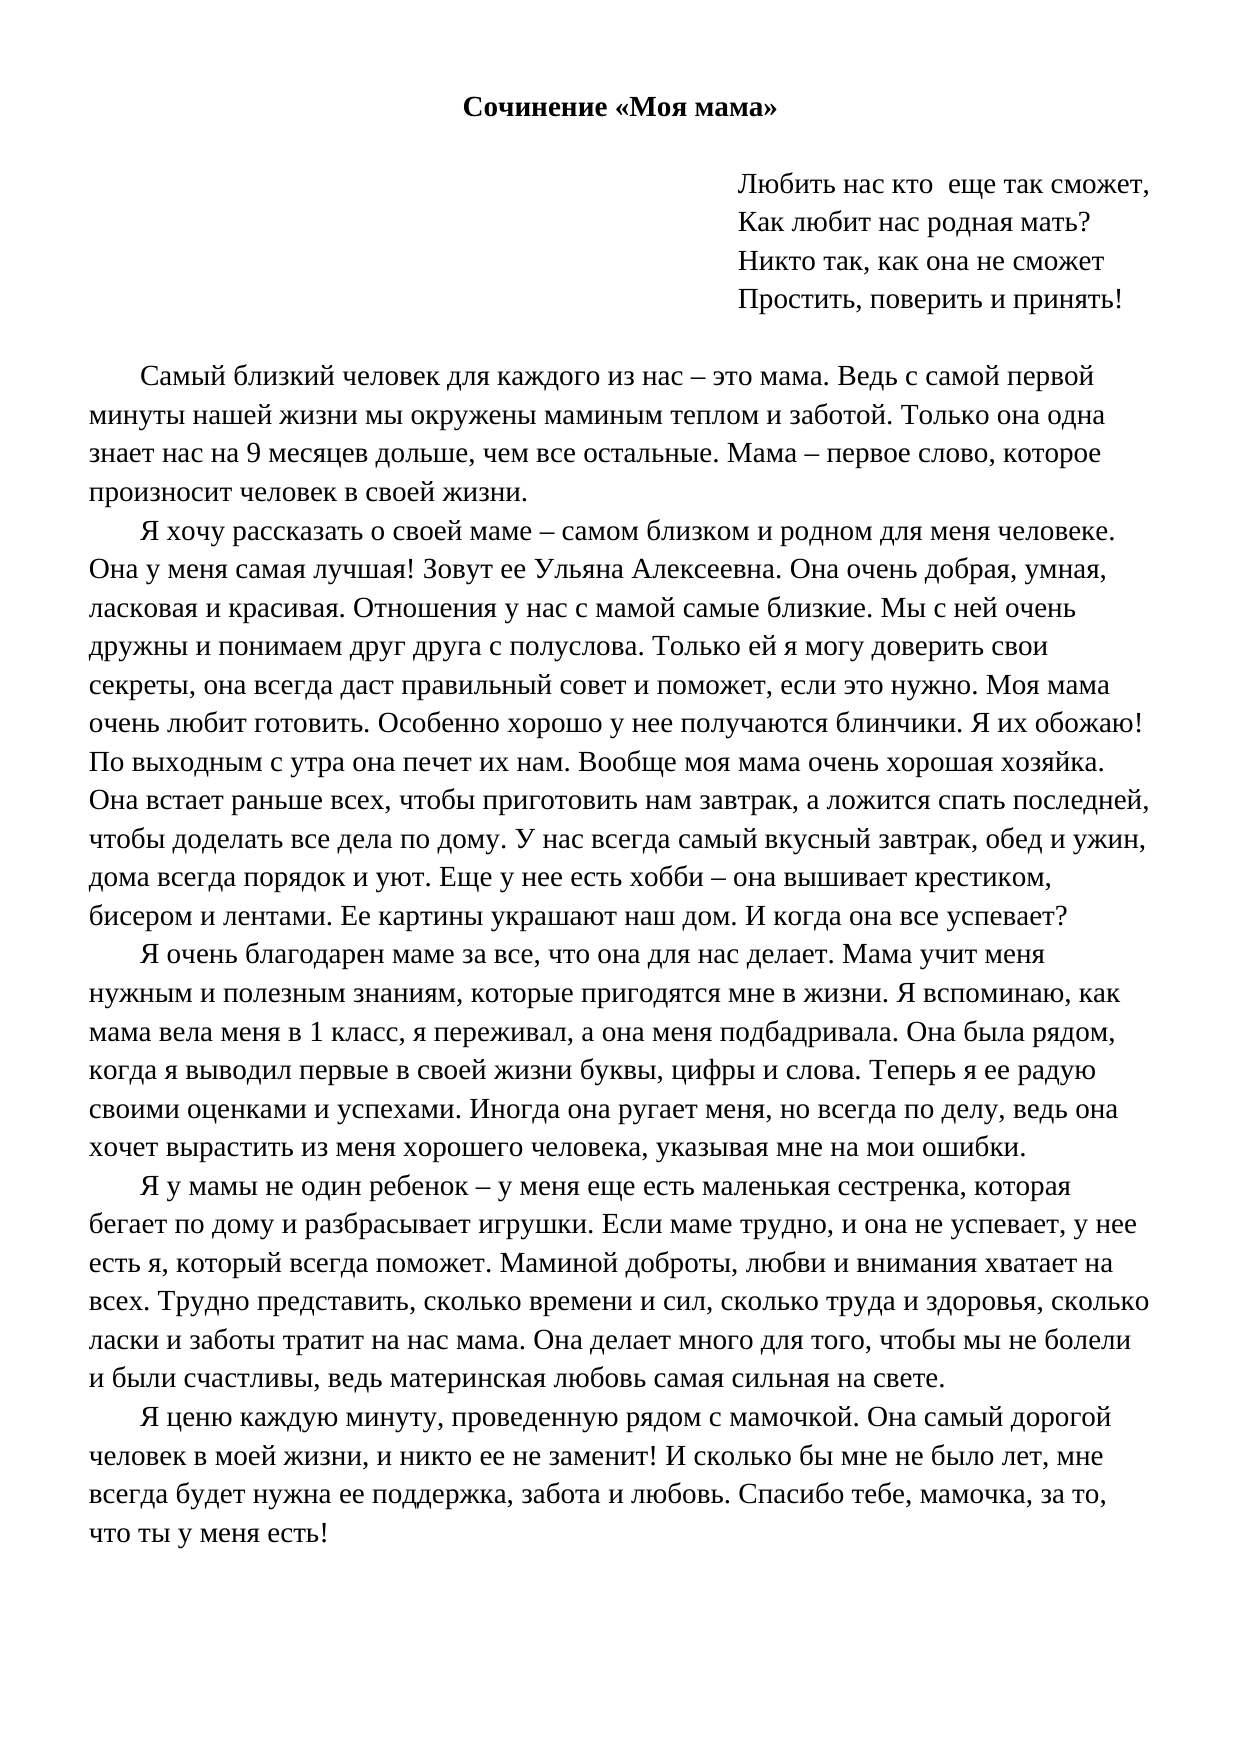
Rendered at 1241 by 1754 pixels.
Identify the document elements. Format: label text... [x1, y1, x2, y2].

text Как любит нас родная мать? [89, 204, 1152, 238]
text Я очень благодарен маме за все, что она для нас делает. Мама учит меня нужным и полезным знаниям, которые пригодятся мне в жизни. Я вспоминаю, как мама вела меня в 1 класс, я переживал, а она меня подбадривала. Она была рядом, когда я выводил первые в своей жизни буквы, цифры и слова. Теперь я ее радую своими оценками и успехами. Иногда она ругает меня, но всегда по делу, ведь она хочет вырастить из меня хорошего человека, указывая мне на мои ошибки. [89, 937, 1152, 1163]
text Никто так, как она не сможет [89, 243, 1152, 276]
text Самый близкий человек для каждого из нас – это мама. Ведь с самой первой минуты нашей жизни мы окружены маминым теплом и заботой. Только она одна знает нас на 9 месяцев дольше, чем все остальные. Мама – первое слово, которое произносит человек в своей жизни. [89, 358, 1152, 508]
text Я ценю каждую минуту, проведенную рядом с мамочкой. Она самый дорогой человек в моей жизни, и никто ее не заменит! И сколько бы мне не было лет, мне всегда будет нужна ее поддержка, забота и любовь. Спасибо тебе, мамочка, за то, что ты у меня есть! [89, 1399, 1152, 1548]
text Я хочу рассказать о своей маме – самом близком и родном для меня человеке. Она у меня самая лучшая! Зовут ее Ульяна Алексеевна. Она очень добрая, умная, ласковая и красивая. Отношения у нас с мамой самые близкие. Мы с ней очень дружны и понимаем друг друга с полуслова. Только ей я могу доверить свои секреты, она всегда даст правильный совет и поможет, если это нужно. Моя мама очень любит готовить. Особенно хорошо у нее получаются блинчики. Я их обожаю! По выходным с утра она печет их нам. Вообще моя мама очень хорошая хозяйка. Она встает раньше всех, чтобы приготовить нам завтрак, а ложится спать последней, чтобы доделать все дела по дому. У нас всегда самый вкусный завтрак, обед и ужин, дома всегда порядок и уют. Еще у нее есть хобби – она вышивает крестиком, бисером и лентами. Ее картины украшают наш дом. И когда она все успевает? [89, 513, 1152, 932]
text Сочинение «Моя мама» [89, 89, 1152, 122]
text Любить нас кто еще так сможет, [89, 166, 1152, 199]
text Я у мамы не один ребенок – у меня еще есть маленькая сестренка, которая бегает по дому и разбрасывает игрушки. Если маме трудно, и она не успевает, у нее есть я, который всегда поможет. Маминой доброты, любви и внимания хватает на всех. Трудно представить, сколько времени и сил, сколько труда и здоровья, сколько ласки и заботы тратит на нас мама. Она делает много для того, чтобы мы не болели и были счастливы, ведь материнская любовь самая сильная на свете. [89, 1168, 1152, 1394]
text Простить, поверить и принять! [89, 281, 1152, 315]
